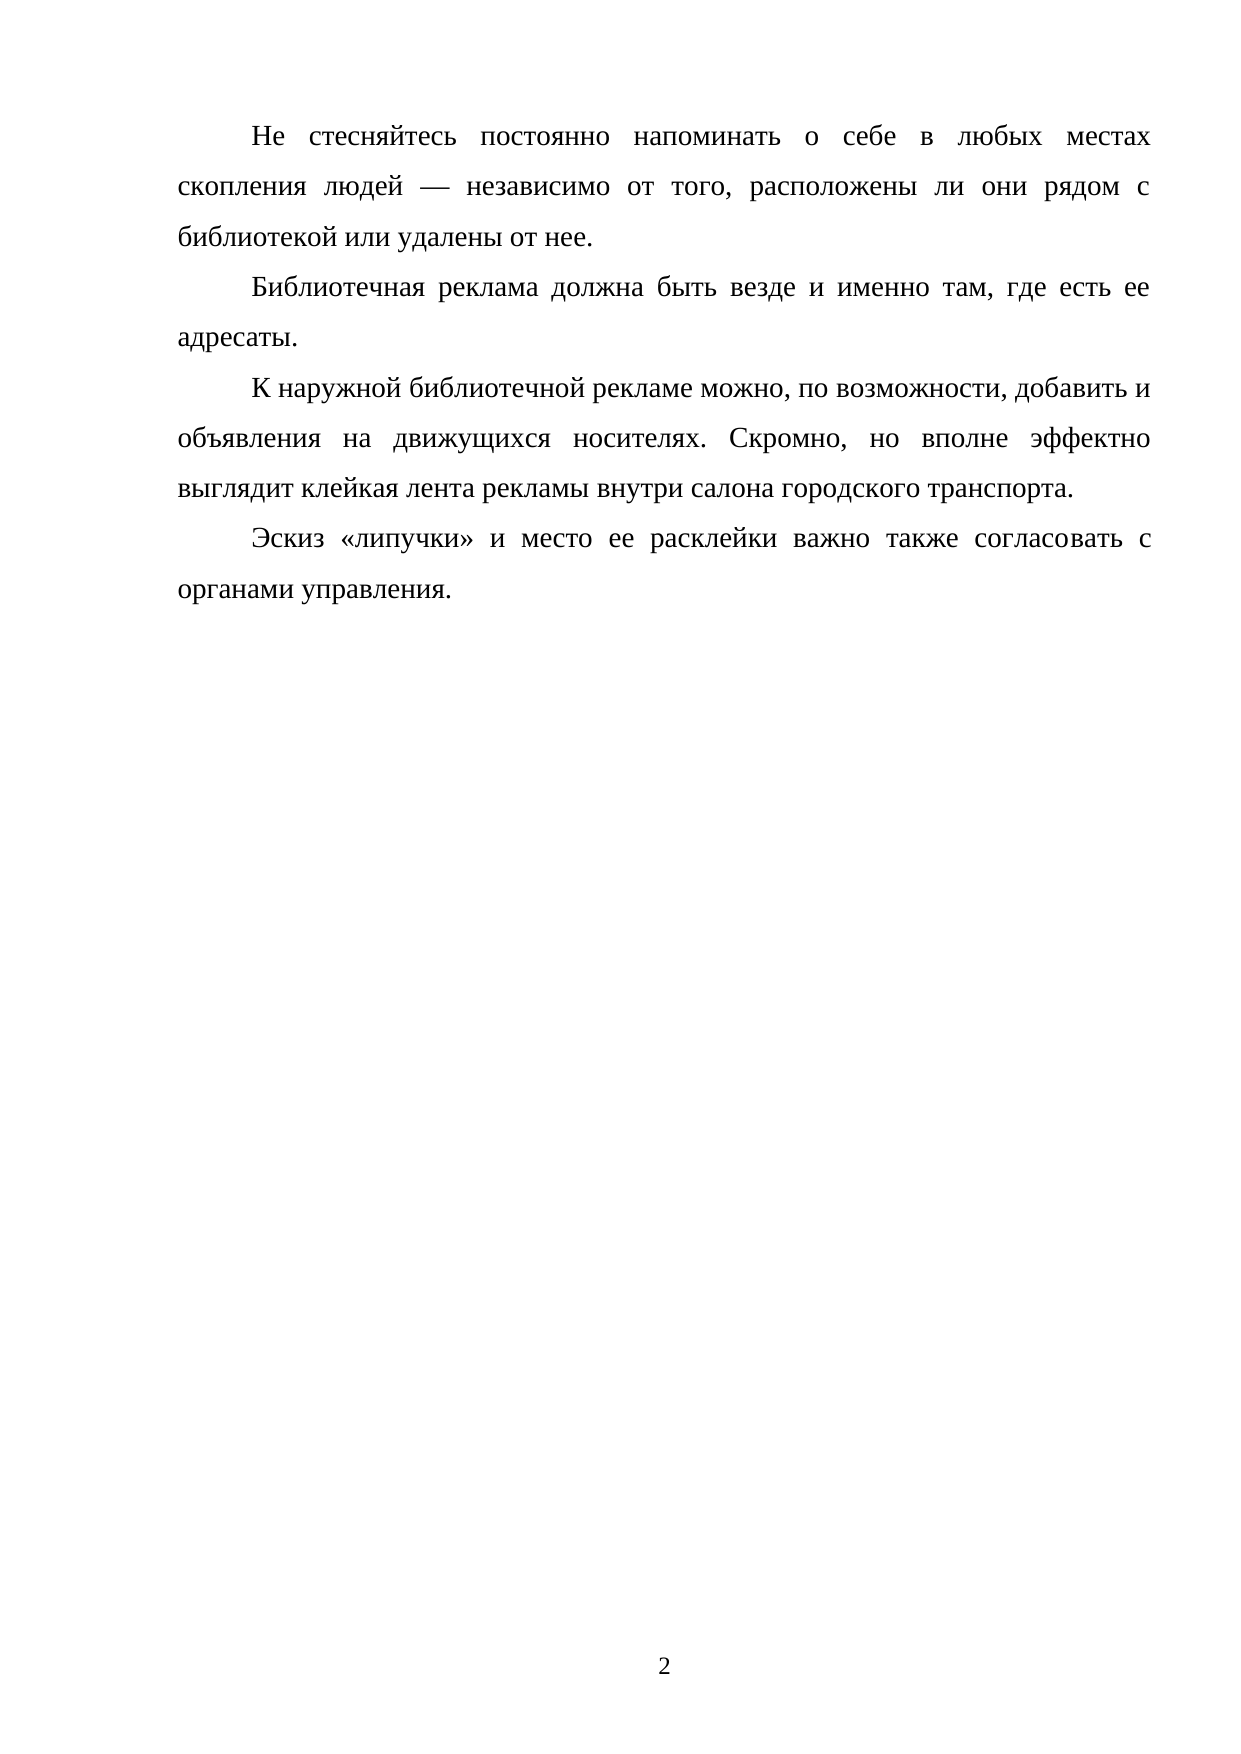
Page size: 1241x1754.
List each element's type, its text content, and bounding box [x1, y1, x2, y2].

text Эскиз «липучки» и место ее расклейки важно также согласовать с органами управления. [177, 521, 1152, 604]
text Библиотечная реклама должна быть везде и именно там, где есть ее адресаты. [177, 269, 1152, 353]
text Не стесняйтесь постоянно напоминать о себе в любых местах скопления людей — независимо от того, расположены ли они рядом с библиотекой или удалены от нее. [177, 118, 1152, 252]
text К наружной библиотечной рекламе можно, по возможности, добавить и объявления на движущихся носителях. Скромно, но вполне эффектно выглядит клейкая лента рекламы внутри салона городского транспорта. [177, 370, 1152, 504]
